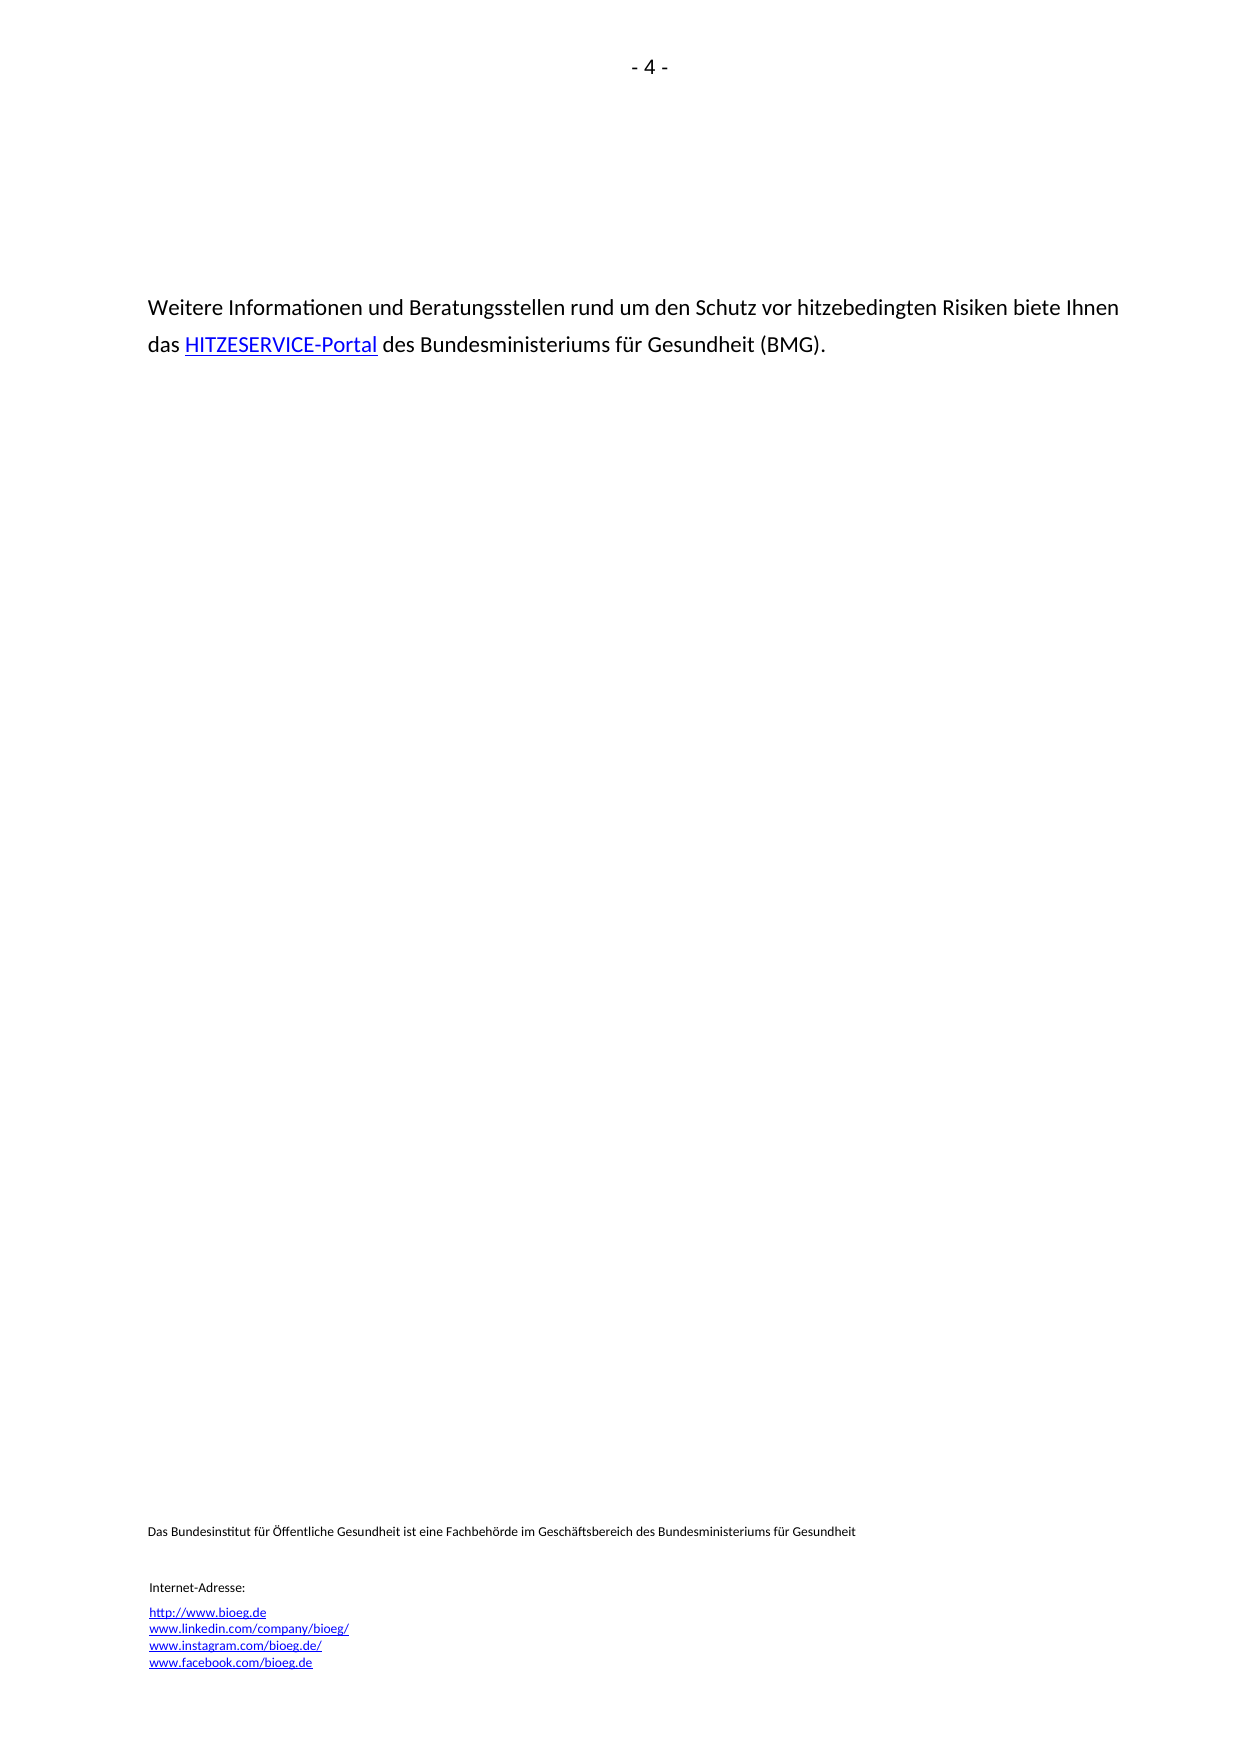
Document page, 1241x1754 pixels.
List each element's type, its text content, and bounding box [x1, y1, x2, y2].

text Weitere Informationen und Beratungsstellen rund um den Schutz vor hitzebedingten Risiken biete Ihnen das HITZESERVICE-Portal des Bundesministeriums für Gesundheit (BMG). [148, 283, 1152, 358]
